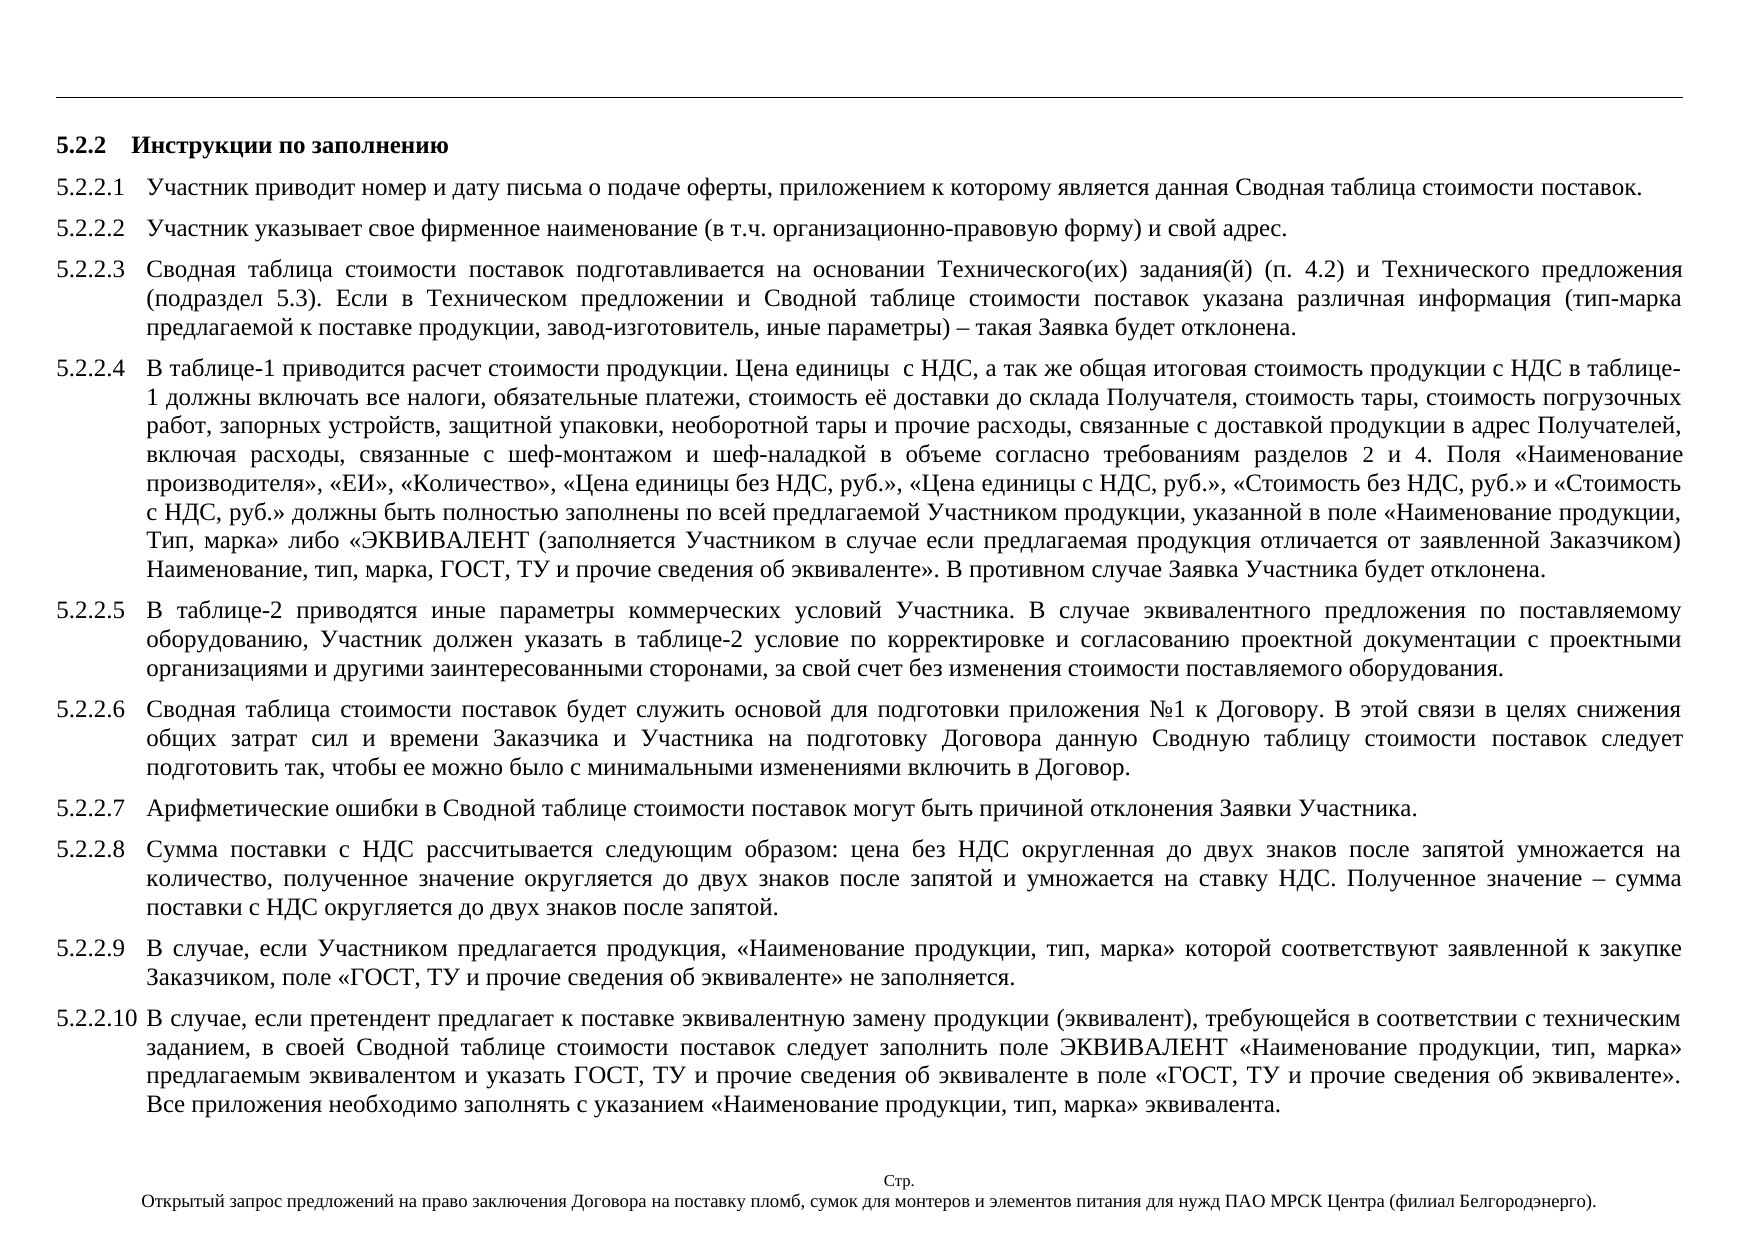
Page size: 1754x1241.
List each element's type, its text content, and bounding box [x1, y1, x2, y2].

list Участник приводит номер и дату письма о подаче оферты, приложением к которому является данная Сводная таблица стоимости поставок. [56, 172, 1683, 201]
list Сводная таблица стоимости поставок будет служить основой для подготовки приложения №1 к Договору. В этой связи в целях снижения общих затрат сил и времени Заказчика и Участника на подготовку Договора данную Сводную таблицу стоимости поставок следует подготовить так, чтобы ее можно было с минимальными изменениями включить в Договор. [56, 694, 1683, 781]
list В случае, если Участником предлагается продукция, «Наименование продукции, тип, марка» которой соответствуют заявленной к закупке Заказчиком, поле «ГОСТ, ТУ и прочие сведения об эквиваленте» не заполняется. [56, 933, 1683, 991]
list Сумма поставки с НДС рассчитывается следующим образом: цена без НДС округленная до двух знаков после запятой умножается на количество, полученное значение округляется до двух знаков после запятой и умножается на ставку НДС. Полученное значение – сумма поставки с НДС округляется до двух знаков после запятой. [56, 834, 1683, 921]
list Арифметические ошибки в Сводной таблице стоимости поставок могут быть причиной отклонения Заявки Участника. [56, 793, 1683, 822]
subtitle Инструкции по заполнению [56, 131, 1683, 159]
list В таблице-2 приводятся иные параметры коммерческих условий Участника. В случае эквивалентного предложения по поставляемому оборудованию, Участник должен указать в таблице-2 условие по корректировке и согласованию проектной документации с проектными организациями и другими заинтересованными сторонами, за свой счет без изменения стоимости поставляемого оборудования. [56, 596, 1683, 682]
list В случае, если претендент предлагает к поставке эквивалентную замену продукции (эквивалент), требующейся в соответствии с техническим заданием, в своей Сводной таблице стоимости поставок следует заполнить поле ЭКВИВАЛЕНТ «Наименование продукции, тип, марка» предлагаемым эквивалентом и указать ГОСТ, ТУ и прочие сведения об эквиваленте в поле «ГОСТ, ТУ и прочие сведения об эквиваленте». Все приложения необходимо заполнять с указанием «Наименование продукции, тип, марка» эквивалента. [56, 1003, 1683, 1118]
list Участник указывает свое фирменное наименование (в т.ч. организационно-правовую форму) и свой адрес. [56, 213, 1683, 242]
